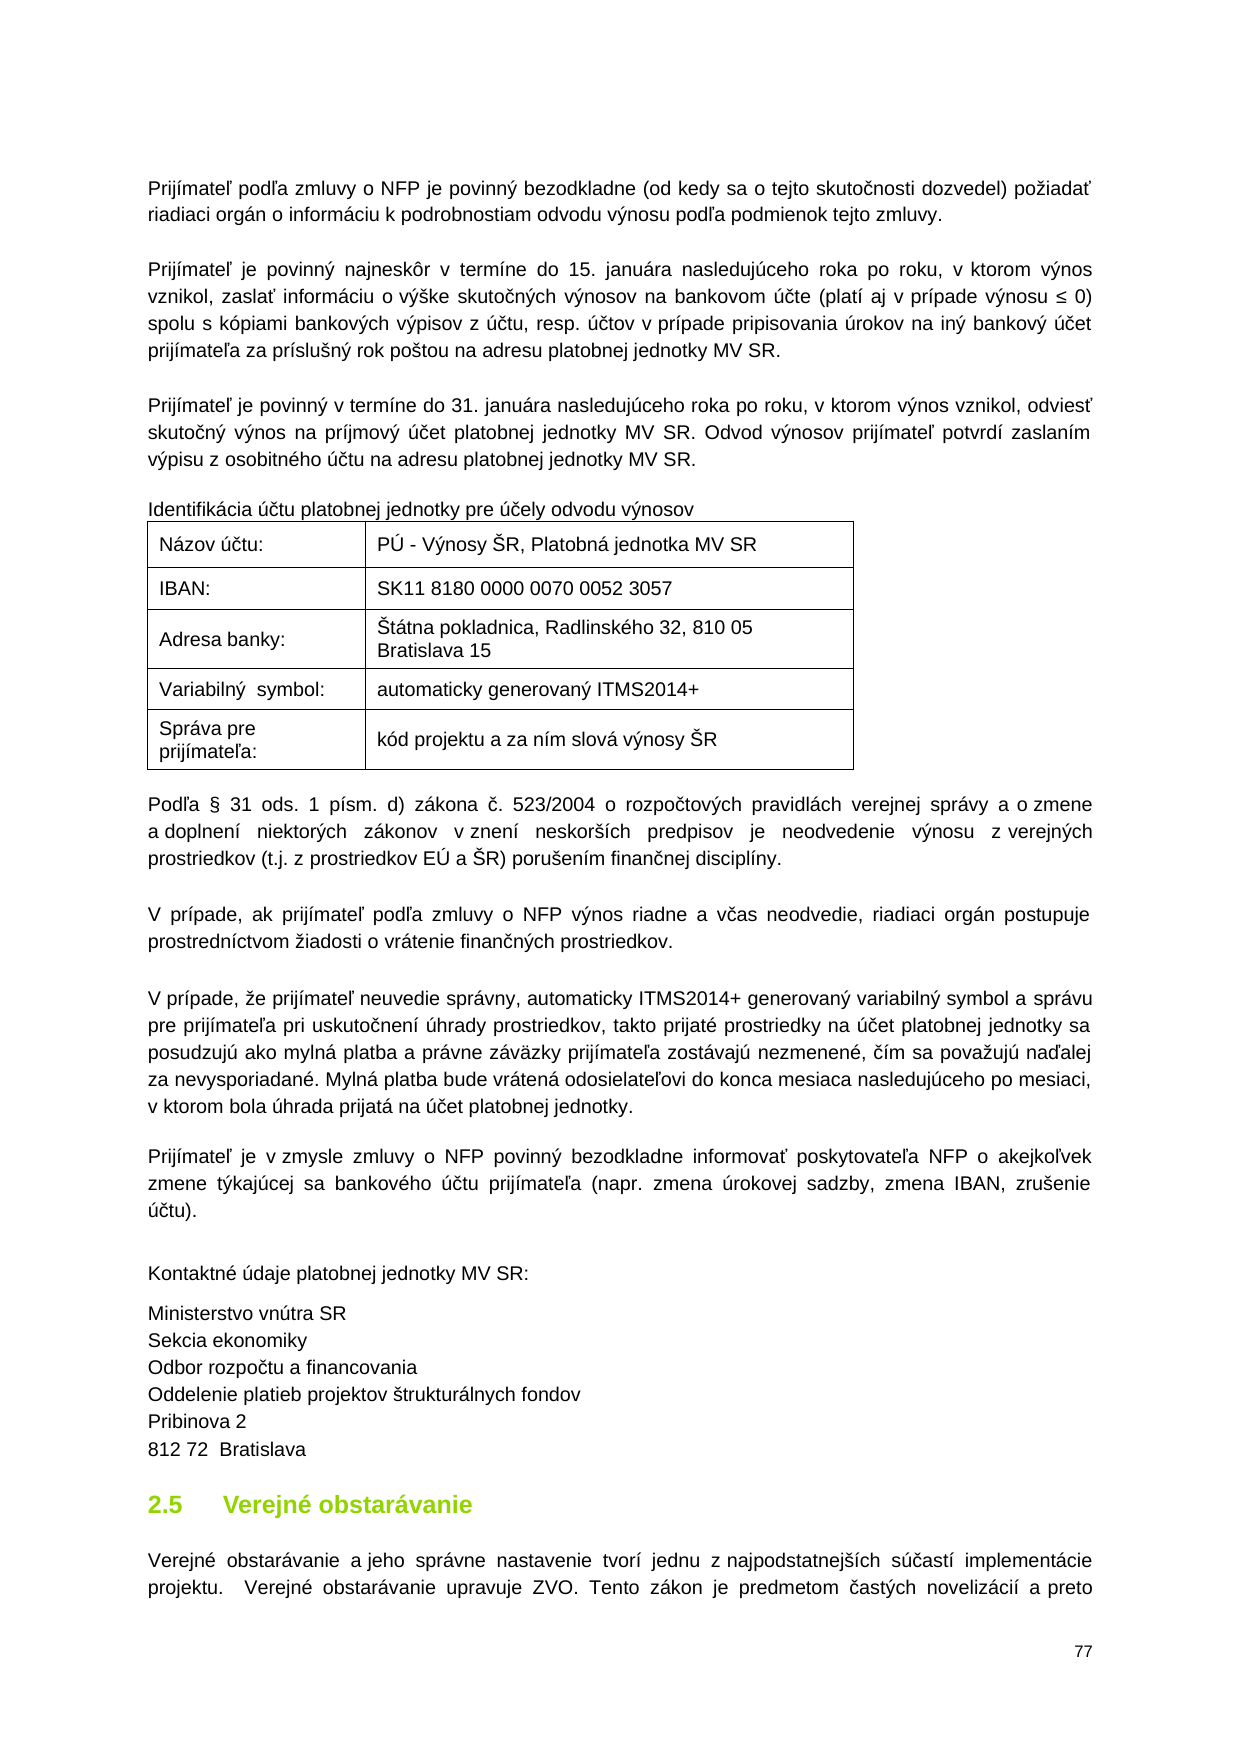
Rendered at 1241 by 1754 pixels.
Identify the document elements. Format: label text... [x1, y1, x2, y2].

table_cell Adresa banky: [148, 610, 365, 667]
table_cell Štátna pokladnica, Radlinského 32, 810 05 Bratislava 15 [366, 610, 853, 667]
subtitle Verejné obstarávanie [148, 1489, 1092, 1518]
text Pribinova 2 [148, 1410, 1092, 1433]
table_cell Správa pre prijímateľa: [148, 710, 365, 769]
text Podľa § 31 ods. 1 písm. d) zákona č. 523/2004 o rozpočtových pravidlách verejnej správy a o zmene a doplnení niektorých zákonov v znení neskorších predpisov je neodvedenie výnosu z verejných prostriedkov (t.j. z prostriedkov EÚ a ŠR) porušením finančnej disciplíny. [148, 792, 1092, 869]
text V prípade, že prijímateľ neuvedie správny, automaticky ITMS2014+ generovaný variabilný symbol a správu pre prijímateľa pri uskutočnení úhrady prostriedkov, takto prijaté prostriedky na účet platobnej jednotky sa posudzujú ako mylná platba a právne záväzky prijímateľa zostávajú nezmenené, čím sa považujú naďalej za nevysporiadané. Mylná platba bude vrátená odosielateľovi do konca mesiaca nasledujúceho po mesiaci, v ktorom bola úhrada prijatá na účet platobnej jednotky. [148, 986, 1092, 1118]
text Kontaktné údaje platobnej jednotky MV SR: [148, 1262, 1092, 1284]
table_cell automaticky generovaný ITMS2014+ [366, 669, 853, 709]
text Prijímateľ je povinný v termíne do 31. januára nasledujúceho roka po roku, v ktorom výnos vznikol, odviesť skutočný výnos na príjmový účet platobnej jednotky MV SR. Odvod výnosov prijímateľ potvrdí zaslaním výpisu z osobitného účtu na adresu platobnej jednotky MV SR. [148, 394, 1092, 471]
text Prijímateľ je povinný najneskôr v termíne do 15. januára nasledujúceho roka po roku, v ktorom výnos vznikol, zaslať informáciu o výške skutočných výnosov na bankovom účte (platí aj v prípade výnosu ≤ 0) spolu s kópiami bankových výpisov z účtu, resp. účtov v prípade pripisovania úrokov na iný bankový účet prijímateľa za príslušný rok poštou na adresu platobnej jednotky MV SR. [148, 258, 1092, 362]
table_cell kód projektu a za ním slová výnosy ŠR [366, 710, 853, 769]
text Identifikácia účtu platobnej jednotky pre účely odvodu výnosov [148, 498, 1092, 521]
table_header PÚ - Výnosy ŠR, Platobná jednotka MV SR [366, 522, 853, 567]
text Ministerstvo vnútra SR [148, 1301, 1092, 1324]
text V prípade, ak prijímateľ podľa zmluvy o NFP výnos riadne a včas neodvedie, riadiaci orgán postupuje prostredníctvom žiadosti o vrátenie finančných prostriedkov. [148, 903, 1092, 953]
text Odbor rozpočtu a financovania [148, 1356, 1092, 1378]
text Oddelenie platieb projektov štrukturálnych fondov [148, 1383, 1092, 1406]
table_cell IBAN: [148, 568, 365, 609]
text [148, 1549, 1092, 1599]
text 812 72 Bratislava [148, 1437, 1092, 1460]
table_cell SK11 8180 0000 0070 0052 3057 [366, 568, 853, 609]
text Prijímateľ podľa zmluvy o NFP je povinný bezodkladne (od kedy sa o tejto skutočnosti dozvedel) požiadať riadiaci orgán o informáciu k podrobnostiam odvodu výnosu podľa podmienok tejto zmluvy. [148, 177, 1092, 225]
text Prijímateľ je v zmysle zmluvy o NFP povinný bezodkladne informovať poskytovateľa NFP o akejkoľvek zmene týkajúcej sa bankového účtu prijímateľa (napr. zmena úrokovej sadzby, zmena IBAN, zrušenie účtu). [148, 1145, 1092, 1222]
text Sekcia ekonomiky [148, 1329, 1092, 1351]
table_header Názov účtu: [148, 522, 365, 567]
table_cell Variabilný symbol: [148, 669, 365, 709]
